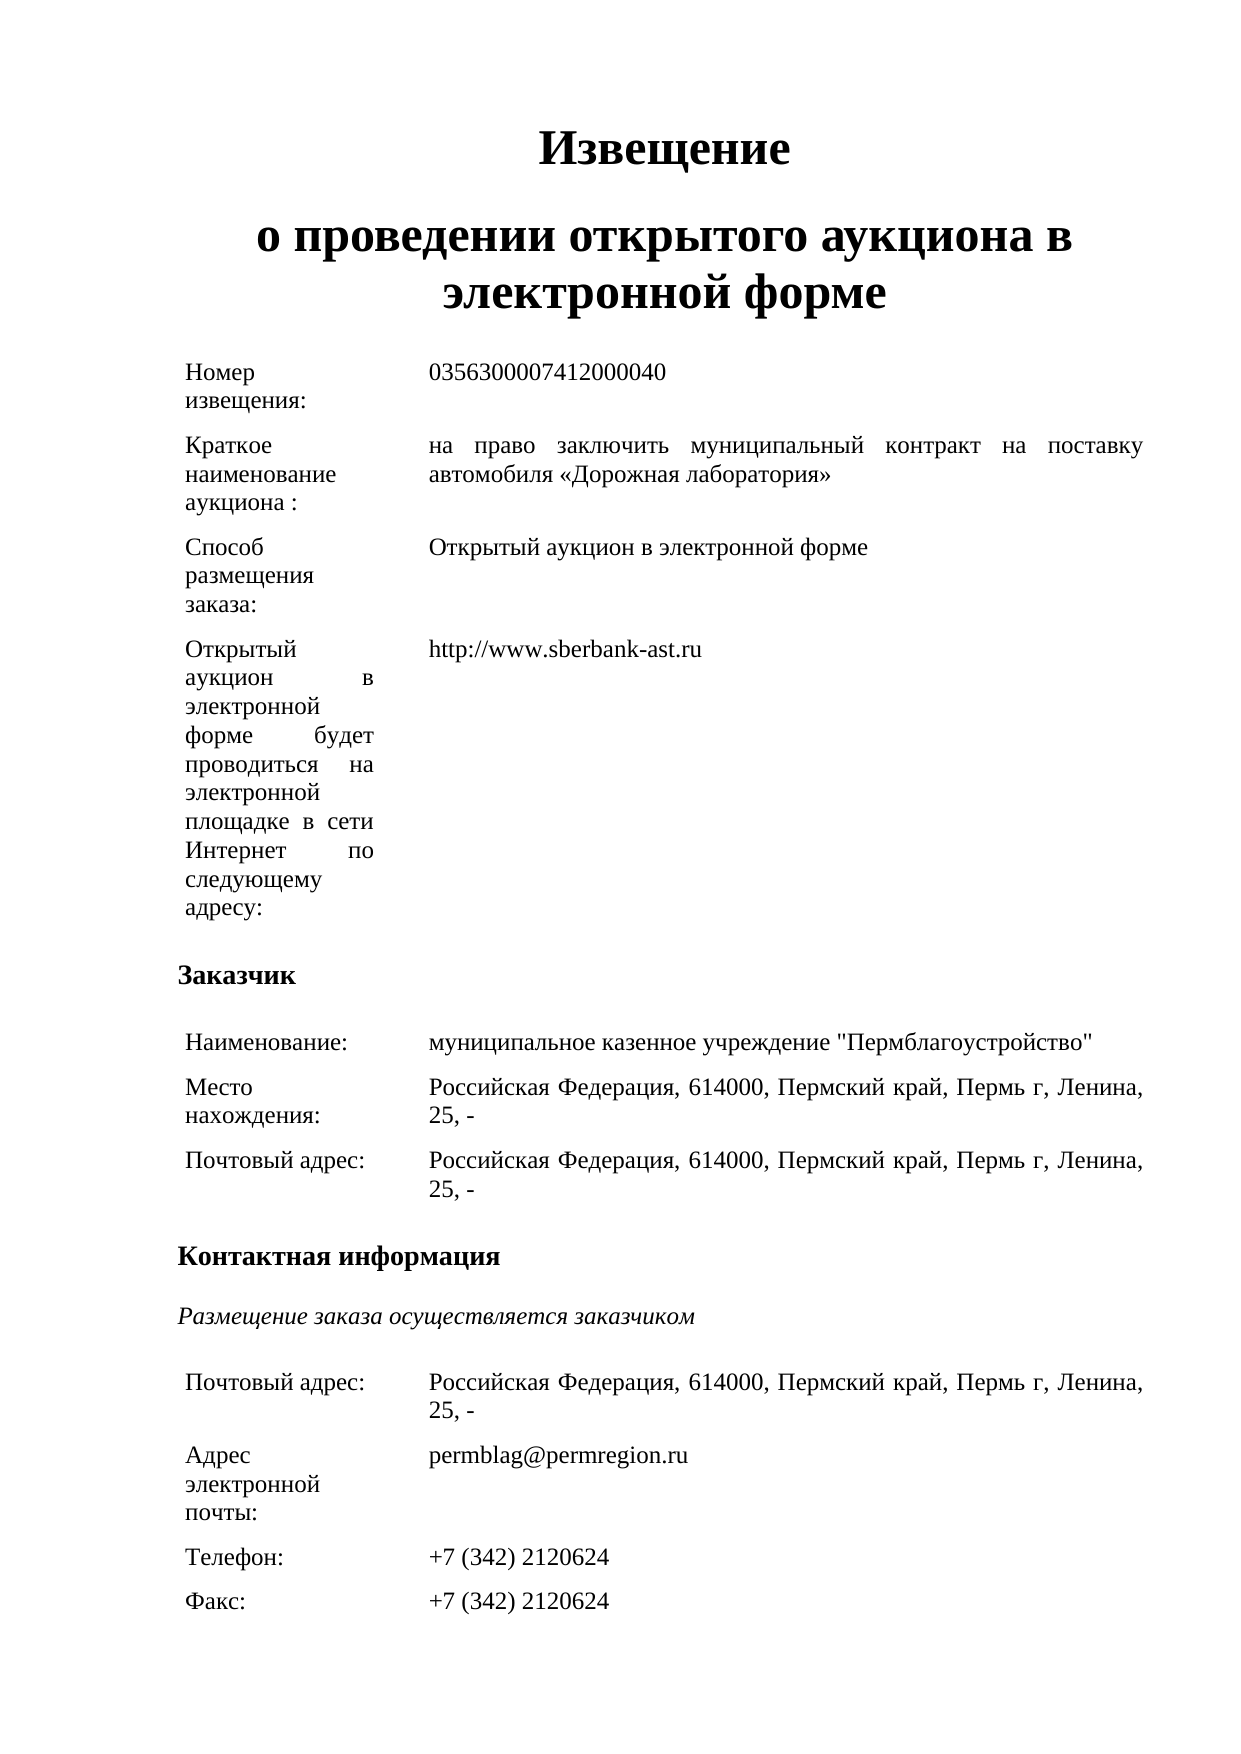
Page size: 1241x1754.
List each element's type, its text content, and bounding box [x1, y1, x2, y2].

table_cell Факс: [177, 1578, 421, 1623]
text Контактная информация [177, 1239, 1152, 1272]
table_cell Способ размещения заказа: [177, 524, 421, 626]
table_cell Почтовый адрес: [177, 1137, 421, 1210]
table_cell Российская Федерация, 614000, Пермский край, Пермь г, Ленина, 25, - [421, 1137, 1152, 1210]
table_cell +7 (342) 2120624 [421, 1534, 1152, 1578]
table_cell Адрес электронной почты: [177, 1432, 421, 1534]
text Извещение [177, 118, 1152, 176]
table_header 0356300007412000040 [421, 349, 1152, 422]
table_cell Телефон: [177, 1534, 421, 1578]
table_header Российская Федерация, 614000, Пермский край, Пермь г, Ленина, 25, - [421, 1359, 1152, 1432]
table_cell на право заключить муниципальный контракт на поставку автомобиля «Дорожная лаборатория» [421, 422, 1152, 524]
table_cell Краткое наименование аукциона : [177, 422, 421, 524]
table_header Наименование: [177, 1020, 421, 1064]
table_cell Российская Федерация, 614000, Пермский край, Пермь г, Ленина, 25, - [421, 1064, 1152, 1137]
table_header Номер извещения: [177, 349, 421, 422]
text о проведении открытого аукциона в электронной форме [177, 205, 1152, 320]
table_header муниципальное казенное учреждение "Пермблагоустройство" [421, 1020, 1152, 1064]
text Заказчик [177, 958, 1152, 991]
table_cell http://www.sberbank-ast.ru [421, 626, 1152, 929]
table_cell Место нахождения: [177, 1064, 421, 1137]
text Размещение заказа осуществляется заказчиком [177, 1301, 1152, 1330]
table_cell Открытый аукцион в электронной форме [421, 524, 1152, 626]
table_header Почтовый адрес: [177, 1359, 421, 1432]
table_cell Открытый аукцион в электронной форме будет проводиться на электронной площадке в сети Интернет по следующему адресу: [177, 626, 421, 929]
table_cell permblag@permregion.ru [421, 1432, 1152, 1534]
table_cell +7 (342) 2120624 [421, 1578, 1152, 1623]
